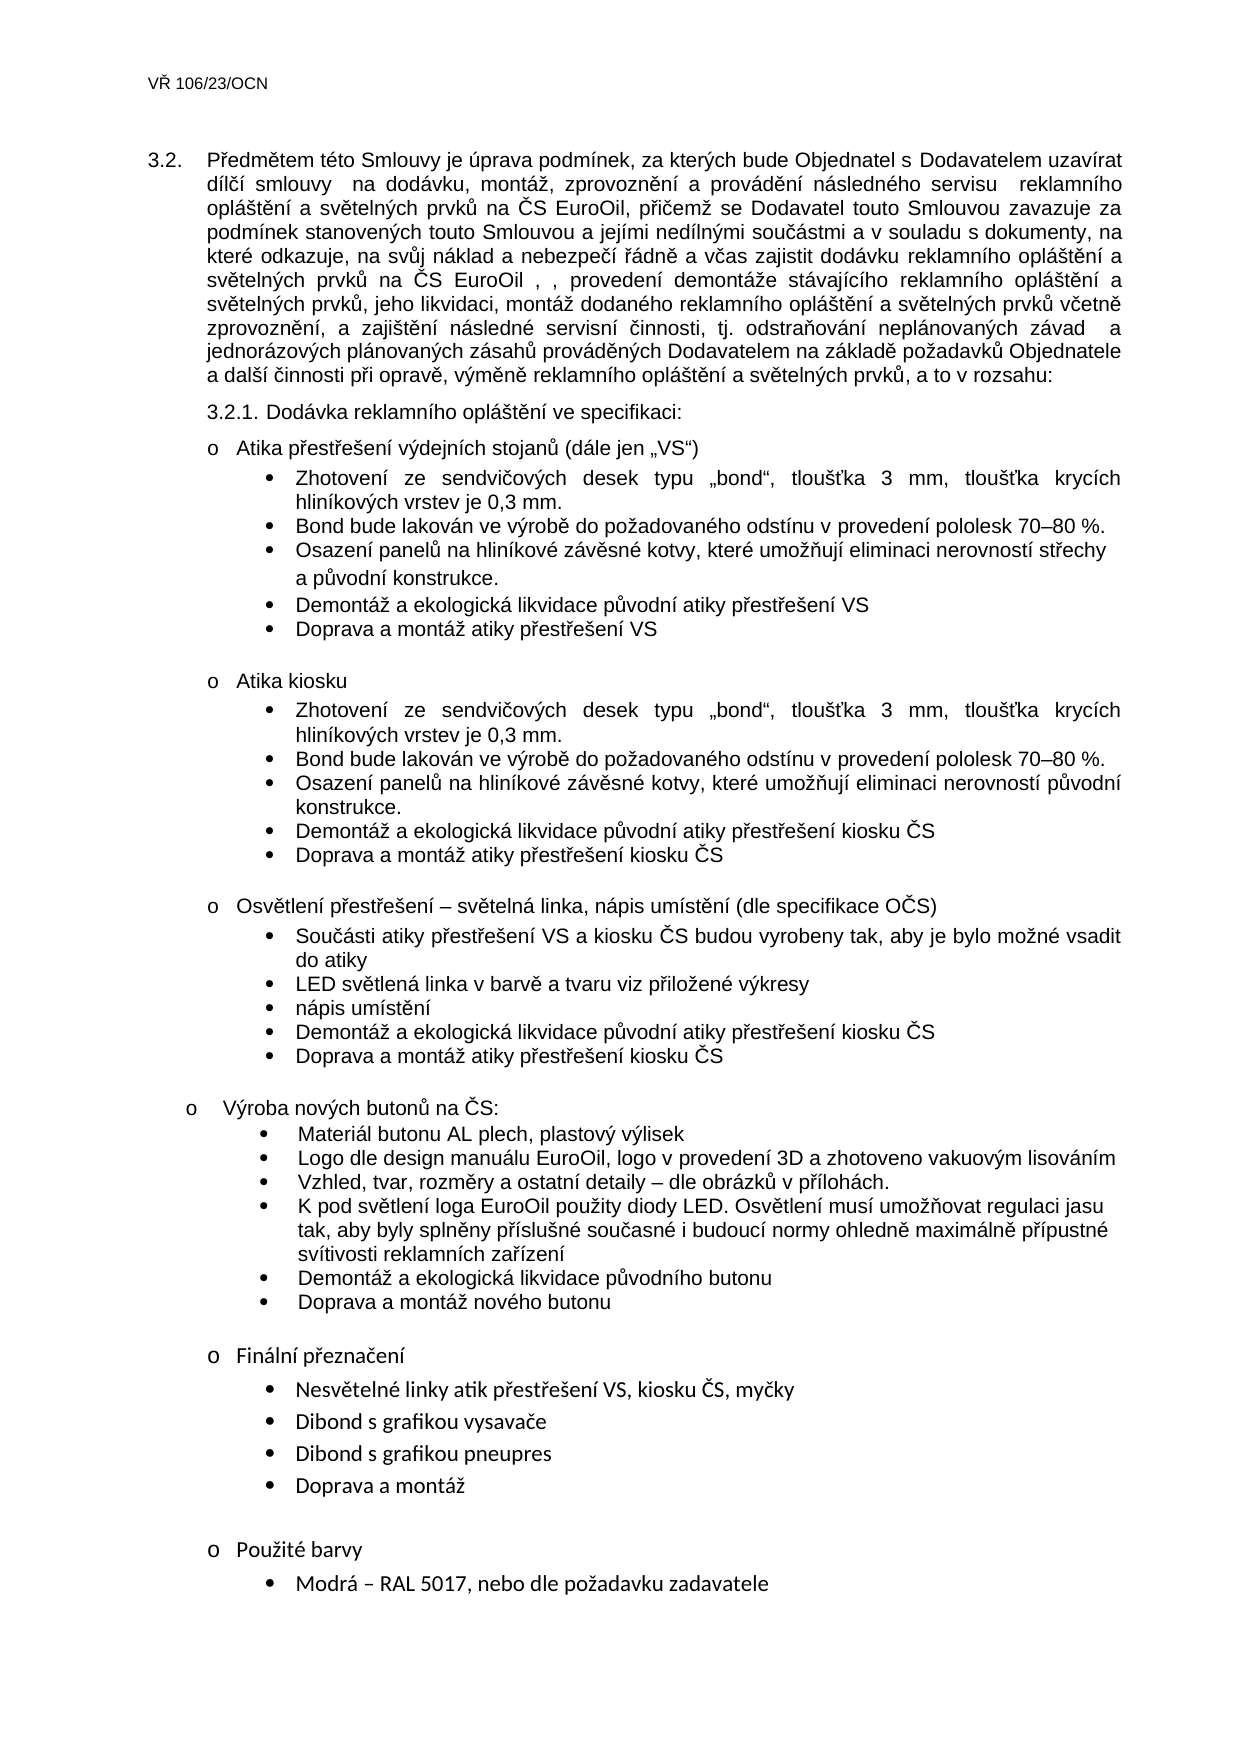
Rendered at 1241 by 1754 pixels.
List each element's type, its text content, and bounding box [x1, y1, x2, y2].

list Materiál butonu AL plech, plastový výlisek [260, 1121, 1122, 1145]
list Logo dle design manuálu EuroOil, logo v provedení 3D a zhotoveno vakuovým lisováním [260, 1145, 1122, 1169]
list Zhotovení ze sendvičových desek typu „bond“, tloušťka 3 mm, tloušťka krycích hliníkových vrstev je 0,3 mm. [266, 466, 1122, 514]
list Doprava a montáž atiky přestřešení kiosku ČS [266, 842, 1122, 867]
list Atika přestřešení výdejních stojanů (dále jen „VS“) [207, 436, 1122, 462]
list nápis umístění [266, 996, 1122, 1020]
list Výroba nových butonů na ČS: [185, 1096, 1122, 1121]
list Použité barvy [207, 1536, 1122, 1565]
list Demontáž a ekologická likvidace původní atiky přestřešení kiosku ČS [266, 818, 1122, 842]
list K pod světlení loga EuroOil použity diody LED. Osvětlení musí umožňovat regulaci jasu tak, aby byly splněny příslušné současné i budoucí normy ohledně maximálně přípustné svítivosti reklamních zařízení [260, 1193, 1122, 1266]
list Zhotovení ze sendvičových desek typu „bond“, tloušťka 3 mm, tloušťka krycích hliníkových vrstev je 0,3 mm. [266, 698, 1122, 746]
list Finální přeznačení [207, 1341, 1122, 1370]
list Demontáž a ekologická likvidace původního butonu [260, 1266, 1122, 1289]
list Atika kiosku [207, 669, 1122, 694]
list Doprava a montáž atiky přestřešení kiosku ČS [266, 1044, 1122, 1068]
list Bond bude lakován ve výrobě do požadovaného odstínu v provedení pololesk 70–80 %. [266, 514, 1122, 538]
list Bond bude lakován ve výrobě do požadovaného odstínu v provedení pololesk 70–80 %. [266, 746, 1122, 770]
list Vzhled, tvar, rozměry a ostatní detaily – dle obrázků v přílohách. [260, 1169, 1122, 1193]
list Doprava a montáž [266, 1471, 1122, 1499]
list Součásti atiky přestřešení VS a kiosku ČS budou vyrobeny tak, aby je bylo možné vsadit do atiky [266, 924, 1122, 972]
text Dodávka reklamního opláštění ve specifikaci: [207, 400, 1122, 424]
list Osazení panelů na hliníkové závěsné kotvy, které umožňují eliminaci nerovností původní konstrukce. [266, 770, 1122, 818]
list Dibond s grafikou pneupres [266, 1439, 1122, 1467]
list Osvětlení přestřešení – světelná linka, nápis umístění (dle specifikace OČS) [207, 894, 1122, 920]
list Demontáž a ekologická likvidace původní atiky přestřešení VS [266, 593, 1122, 617]
list Demontáž a ekologická likvidace původní atiky přestřešení kiosku ČS [266, 1020, 1122, 1044]
list Dibond s grafikou vysavače [266, 1407, 1122, 1435]
list Doprava a montáž nového butonu [260, 1289, 1122, 1314]
list Modrá – RAL 5017, nebo dle požadavku zadavatele [266, 1569, 1122, 1597]
list LED světlená linka v barvě a tvaru viz přiložené výkresy [266, 972, 1122, 996]
text Předmětem této Smlouvy je úprava podmínek, za kterých bude Objednatel s Dodavatelem uzavírat dílčí smlouvy na dodávku, montáž, zprovoznění a provádění následného servisu reklamního opláštění a světelných prvků na ČS EuroOil, přičemž se Dodavatel touto Smlouvou zavazuje za podmínek stanovených touto Smlouvou a jejími nedílnými součástmi a v souladu s dokumenty, na které odkazuje, na svůj náklad a nebezpečí řádně a včas zajistit dodávku reklamního opláštění a světelných prvků na ČS EuroOil , , provedení demontáže stávajícího reklamního opláštění a světelných prvků, jeho likvidaci, montáž dodaného reklamního opláštění a světelných prvků včetně zprovoznění, a zajištění následné servisní činnosti, tj. odstraňování neplánovaných závad a jednorázových plánovaných zásahů prováděných Dodavatelem na základě požadavků Objednatele a další činnosti při opravě, výměně reklamního opláštění a světelných prvků, a to v rozsahu: [148, 148, 1122, 387]
list Osazení panelů na hliníkové závěsné kotvy, které umožňují eliminaci nerovností střechy a původní konstrukce. [266, 538, 1122, 589]
list Doprava a montáž atiky přestřešení VS [266, 617, 1122, 641]
list Nesvětelné linky atik přestřešení VS, kiosku ČS, myčky [266, 1375, 1122, 1403]
